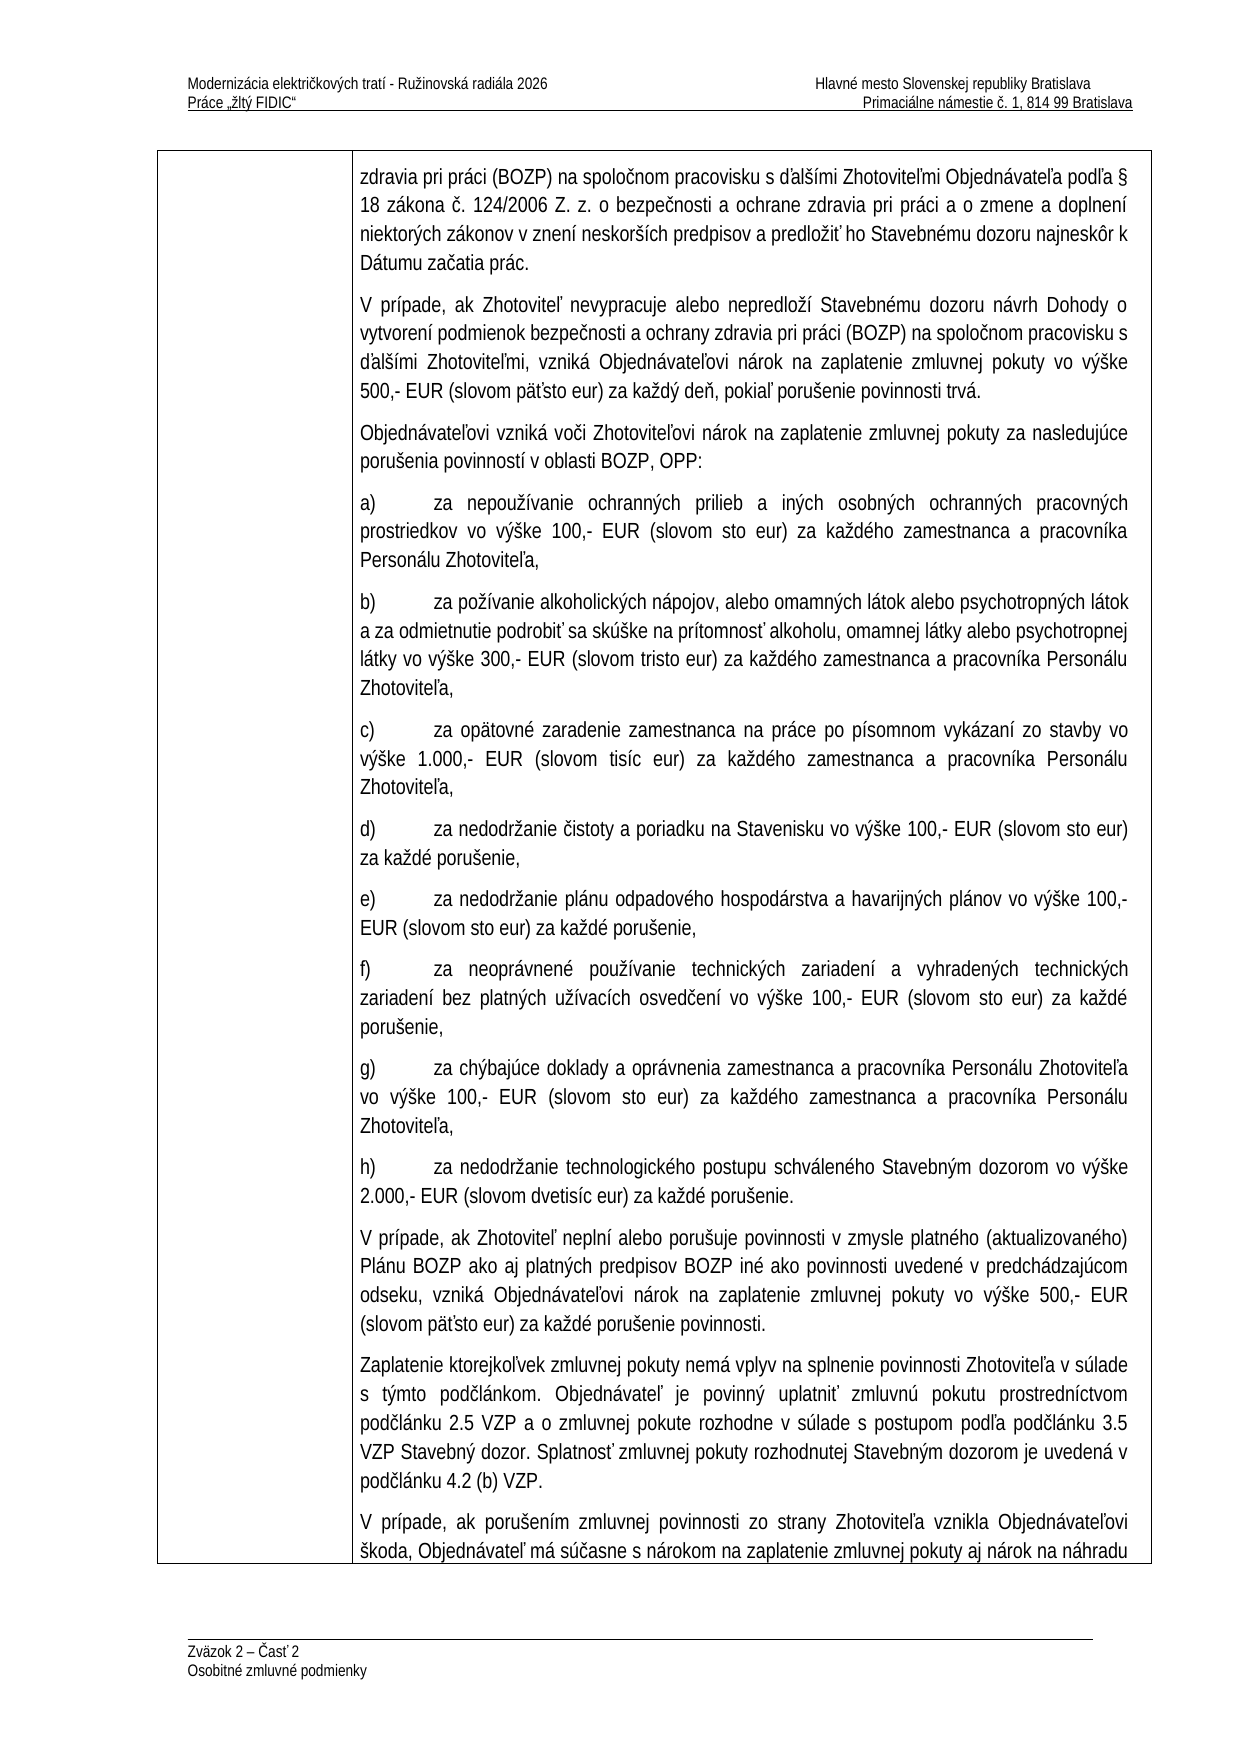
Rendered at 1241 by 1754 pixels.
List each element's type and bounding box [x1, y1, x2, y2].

table_cell [158, 151, 352, 1563]
table_cell [353, 151, 1151, 1563]
